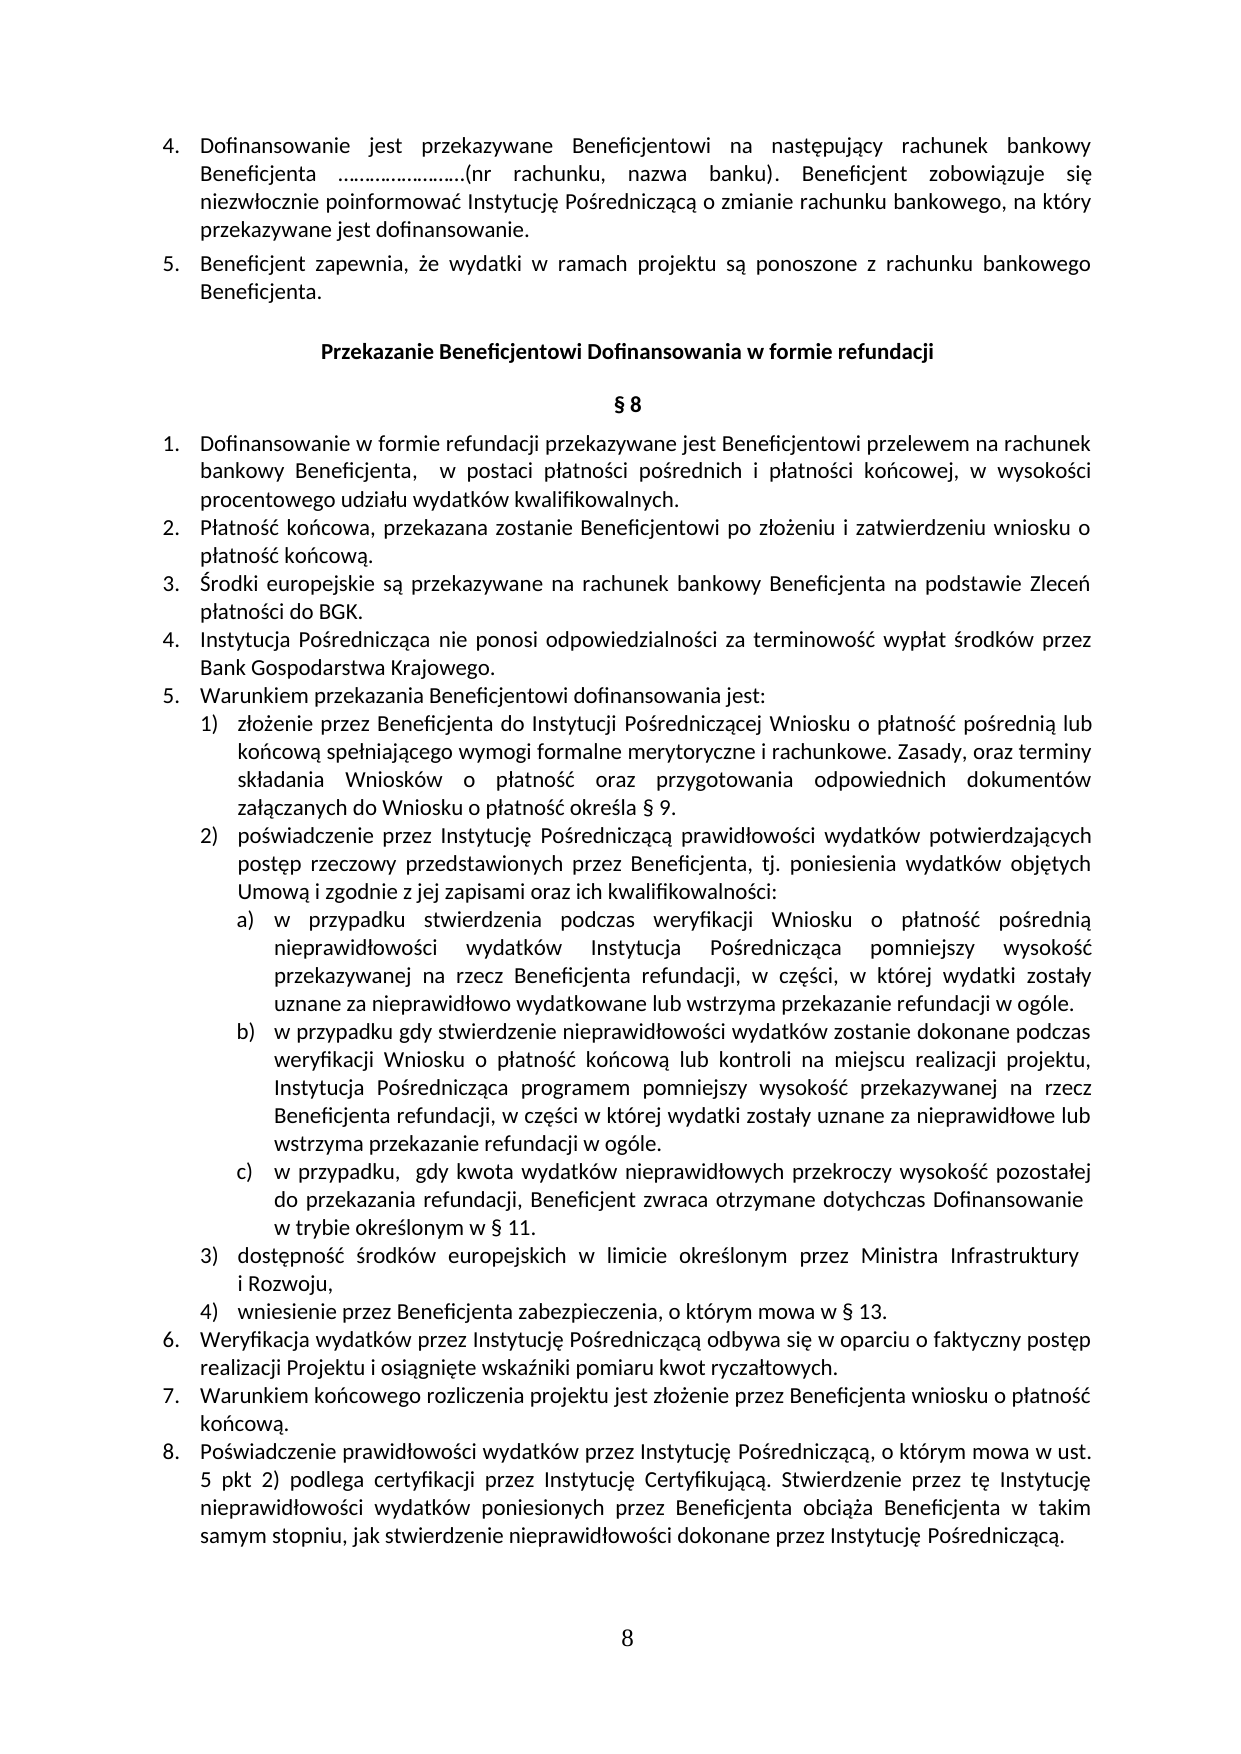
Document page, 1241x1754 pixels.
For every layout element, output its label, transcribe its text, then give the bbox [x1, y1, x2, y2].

list w przypadku stwierdzenia podczas weryfikacji Wniosku o płatność pośrednią nieprawidłowości wydatków Instytucja Pośrednicząca pomniejszy wysokość przekazywanej na rzecz Beneficjenta refundacji, w części, w której wydatki zostały uznane za nieprawidłowo wydatkowane lub wstrzyma przekazanie refundacji w ogóle. [236, 905, 1092, 1017]
list wniesienie przez Beneficjenta zabezpieczenia, o którym mowa w § 13. [200, 1297, 1092, 1325]
list Instytucja Pośrednicząca nie ponosi odpowiedzialności za terminowość wypłat środków przez Bank Gospodarstwa Krajowego. [162, 625, 1092, 681]
list Warunkiem przekazania Beneficjentowi dofinansowania jest: [162, 681, 1092, 709]
list złożenie przez Beneficjenta do Instytucji Pośredniczącej Wniosku o płatność pośrednią lub końcową spełniającego wymogi formalne merytoryczne i rachunkowe. Zasady, oraz terminy składania Wniosków o płatność oraz przygotowania odpowiednich dokumentów załączanych do Wniosku o płatność określa § 9. [200, 709, 1092, 821]
list poświadczenie przez Instytucję Pośredniczącą prawidłowości wydatków potwierdzających postęp rzeczowy przedstawionych przez Beneficjenta, tj. poniesienia wydatków objętych Umową i zgodnie z jej zapisami oraz ich kwalifikowalności: [200, 821, 1092, 905]
list Poświadczenie prawidłowości wydatków przez Instytucję Pośredniczącą, o którym mowa w ust. 5 pkt 2) podlega certyfikacji przez Instytucję Certyfikującą. Stwierdzenie przez tę Instytucję nieprawidłowości wydatków poniesionych przez Beneficjenta obciąża Beneficjenta w takim samym stopniu, jak stwierdzenie nieprawidłowości dokonane przez Instytucję Pośredniczącą. [162, 1437, 1092, 1549]
list w przypadku, gdy kwota wydatków nieprawidłowych przekroczy wysokość pozostałej do przekazania refundacji, Beneficjent zwraca otrzymane dotychczas Dofinansowanie w trybie określonym w § 11. [236, 1157, 1092, 1241]
list Beneficjent zapewnia, że wydatki w ramach projektu są ponoszone z rachunku bankowego Beneficjenta. [162, 249, 1092, 306]
list Dofinansowanie w formie refundacji przekazywane jest Beneficjentowi przelewem na rachunek bankowy Beneficjenta, w postaci płatności pośrednich i płatności końcowej, w wysokości procentowego udziału wydatków kwalifikowalnych. [162, 429, 1092, 513]
list dostępność środków europejskich w limicie określonym przez Ministra Infrastruktury i Rozwoju, [200, 1241, 1092, 1297]
list Środki europejskie są przekazywane na rachunek bankowy Beneficjenta na podstawie Zleceń płatności do BGK. [162, 569, 1092, 625]
list Dofinansowanie jest przekazywane Beneficjentowi na następujący rachunek bankowy Beneficjenta ……………………(nr rachunku, nazwa banku). Beneficjent zobowiązuje się niezwłocznie poinformować Instytucję Pośredniczącą o zmianie rachunku bankowego, na który przekazywane jest dofinansowanie. [162, 131, 1092, 243]
text § 8 [162, 390, 1092, 418]
list Weryfikacja wydatków przez Instytucję Pośredniczącą odbywa się w oparciu o faktyczny postęp realizacji Projektu i osiągnięte wskaźniki pomiaru kwot ryczałtowych. [162, 1325, 1092, 1381]
list Płatność końcowa, przekazana zostanie Beneficjentowi po złożeniu i zatwierdzeniu wniosku o płatność końcową. [162, 513, 1092, 569]
list Warunkiem końcowego rozliczenia projektu jest złożenie przez Beneficjenta wniosku o płatność końcową. [162, 1381, 1092, 1437]
list w przypadku gdy stwierdzenie nieprawidłowości wydatków zostanie dokonane podczas weryfikacji Wniosku o płatność końcową lub kontroli na miejscu realizacji projektu, Instytucja Pośrednicząca programem pomniejszy wysokość przekazywanej na rzecz Beneficjenta refundacji, w części w której wydatki zostały uznane za nieprawidłowe lub wstrzyma przekazanie refundacji w ogóle. [236, 1017, 1092, 1157]
text Przekazanie Beneficjentowi Dofinansowania w formie refundacji [162, 337, 1092, 365]
